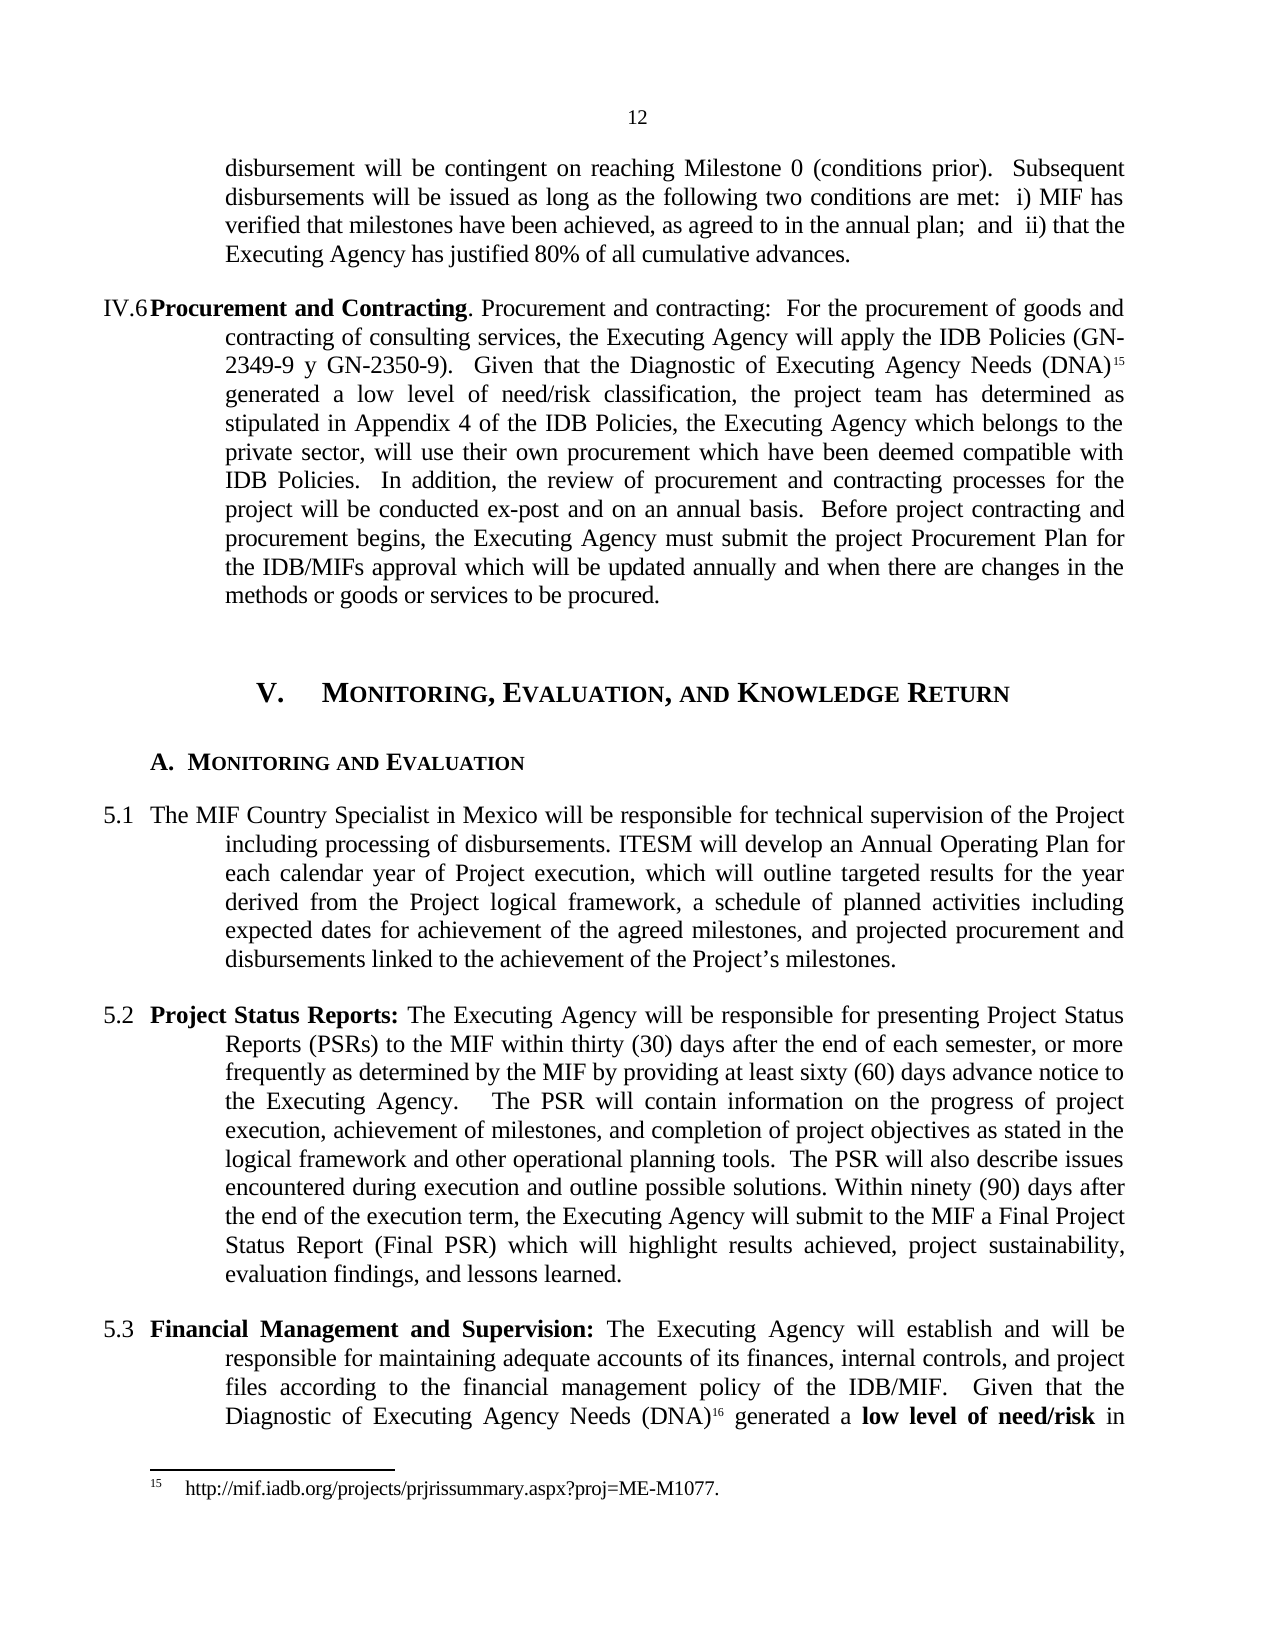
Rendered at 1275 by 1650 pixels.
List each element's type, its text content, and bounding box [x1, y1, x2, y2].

subtitle Monitoring and Evaluation [150, 747, 1125, 775]
subtitle Monitoring, Evaluation, and Knowledge Return [169, 676, 1125, 709]
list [103, 1314, 1125, 1429]
list Procurement and Contracting. Procurement and contracting: For the procurement of goods and contracting of consulting services, the Executing Agency will apply the IDB Policies (GN-2349-9 y GN-2350-9). Given that the Diagnostic of Executing Agency Needs (DNA) generated a low level of need/risk classification, the project team has determined as stipulated in Appendix 4 of the IDB Policies, the Executing Agency which belongs to the private sector, will use their own procurement which have been deemed compatible with IDB Policies. In addition, the review of procurement and contracting processes for the project will be conducted ex-post and on an annual basis. Before project contracting and procurement begins, the Executing Agency must submit the project Procurement Plan for the IDB/MIFs approval which will be updated annually and when there are changes in the methods or goods or services to be procured. [103, 293, 1125, 609]
list The MIF Country Specialist in Mexico will be responsible for technical supervision of the Project including processing of disbursements. ITESM will develop an Annual Operating Plan for each calendar year of Project execution, which will outline targeted results for the year derived from the Project logical framework, a schedule of planned activities including expected dates for achievement of the agreed milestones, and projected procurement and disbursements linked to the achievement of the Project’s milestones. [103, 800, 1125, 973]
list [103, 153, 1125, 268]
list Project Status Reports: The Executing Agency will be responsible for presenting Project Status Reports (PSRs) to the MIF within thirty (30) days after the end of each semester, or more frequently as determined by the MIF by providing at least sixty (60) days advance notice to the Executing Agency. The PSR will contain information on the progress of project execution, achievement of milestones, and completion of project objectives as stated in the logical framework and other operational planning tools. The PSR will also describe issues encountered during execution and outline possible solutions. Within ninety (90) days after the end of the execution term, the Executing Agency will submit to the MIF a Final Project Status Report (Final PSR) which will highlight results achieved, project sustainability, evaluation findings, and lessons learned. [103, 1000, 1125, 1287]
